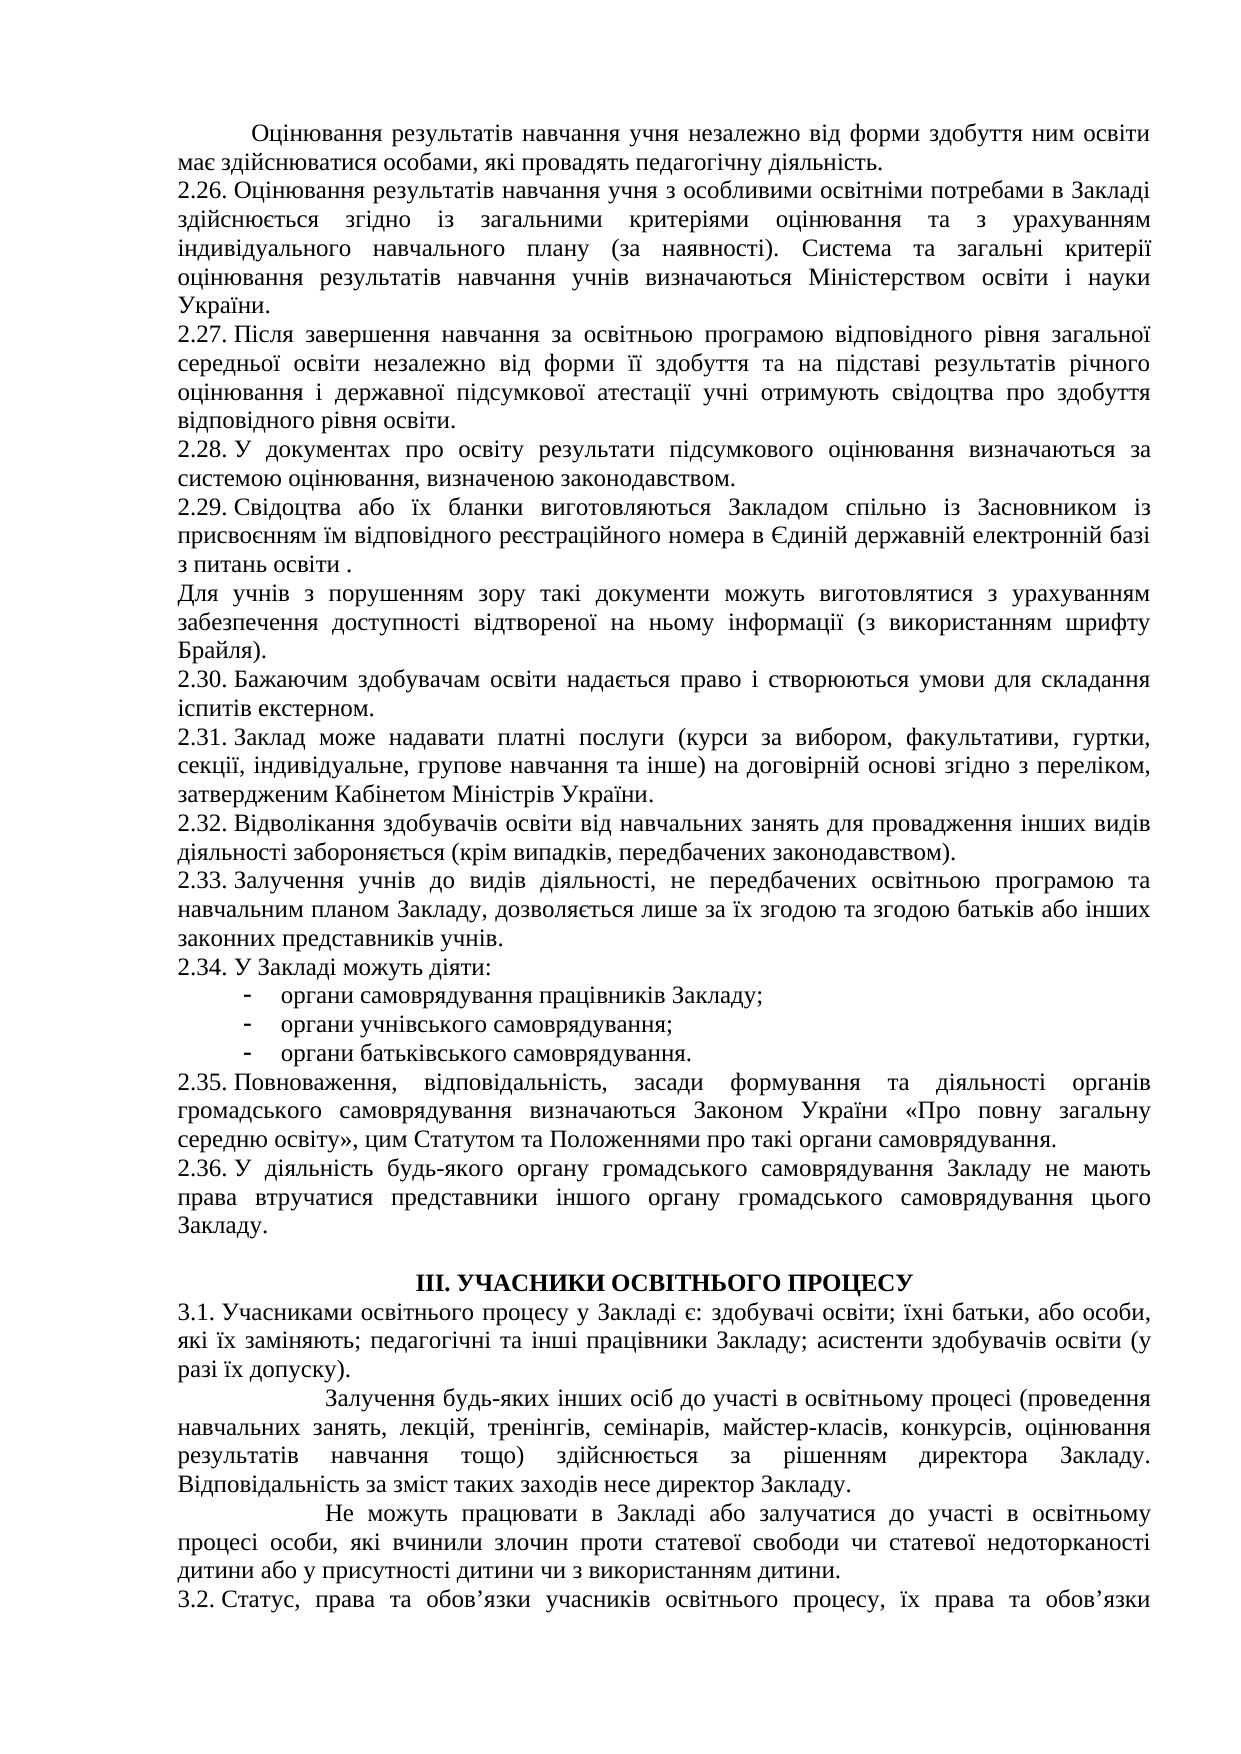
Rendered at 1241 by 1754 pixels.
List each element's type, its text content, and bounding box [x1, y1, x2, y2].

list органи учнівського самоврядування; [243, 1009, 1152, 1038]
text 3.1. Учасниками освітнього процесу у Закладі є: здобувачі освіти; їхні батьки, або особи, які їх заміняють; педагогічні та інші працівники Закладу; асистенти здобувачів освіти (у разі їх допуску). [177, 1297, 1152, 1383]
text 2.29. Свідоцтва або їх бланки виготовляються Закладом спільно із Засновником із присвоєнням їм відповідного реєстраційного номера в Єдиній державній електронній базі з питань освіти . [177, 492, 1152, 578]
text 2.35. Повноваження, відповідальність, засади формування та діяльності органів громадського самоврядування визначаються Законом України «Про повну загальну середню освіту», цим Статутом та Положеннями про такі органи самоврядування. [177, 1067, 1152, 1153]
text 2.32. Відволікання здобувачів освіти від навчальних занять для провадження інших видів діяльності забороняється (крім випадків, передбачених законодавством). [177, 808, 1152, 866]
text 2.30. Бажаючим здобувачам освіти надається право і створюються умови для складання іспитів екстерном. [177, 664, 1152, 722]
text 2.26. Оцінювання результатів навчання учня з особливими освітніми потребами в Закладі здійснюється згідно із загальними критеріями оцінювання та з урахуванням індивідуального навчального плану (за наявності). Система та загальні критерії оцінювання результатів навчання учнів визначаються Міністерством освіти і науки України. [177, 176, 1152, 319]
text 2.36. У діяльність будь-якого органу громадського самоврядування Закладу не мають права втручатися представники іншого органу громадського самоврядування цього Закладу. [177, 1153, 1152, 1239]
list органи батьківського самоврядування. [243, 1038, 1152, 1067]
text Не можуть працювати в Закладі або залучатися до участі в освітньому процесі особи, які вчинили злочин проти статевої свободи чи статевої недоторканості дитини або у присутності дитини чи з використанням дитини. [177, 1498, 1152, 1584]
text Залучення будь-яких інших осіб до участі в освітньому процесі (проведення навчальних занять, лекцій, тренінгів, семінарів, майстер-класів, конкурсів, оцінювання результатів навчання тощо) здійснюється за рішенням директора Закладу. Відповідальність за зміст таких заходів несе директор Закладу. [177, 1383, 1152, 1498]
text 2.34. У Закладі можуть діяти: [177, 952, 1152, 981]
text Для учнів з порушенням зору такі документи можуть виготовлятися з урахуванням забезпечення доступності відтвореної на ньому інформації (з використанням шрифту Брайля). [177, 578, 1152, 664]
list органи самоврядування працівників Закладу; [243, 981, 1152, 1009]
text 2.31. Заклад може надавати платні послуги (курси за вибором, факультативи, гуртки, секції, індивідуальне, групове навчання та інше) на договірній основі згідно з переліком, затвердженим Кабінетом Міністрів України. [177, 722, 1152, 808]
text Оцінювання результатів навчання учня незалежно від форми здобуття ним освіти має здійснюватися особами, які провадять педагогічну діяльність. [177, 118, 1152, 176]
text 2.28. У документах про освіту результати підсумкового оцінювання визначаються за системою оцінювання, визначеною законодавством. [177, 434, 1152, 492]
text 2.27. Після завершення навчання за освітньою програмою відповідного рівня загальної середньої освіти незалежно від форми її здобуття та на підставі результатів річного оцінювання і державної підсумкової атестації учні отримують свідоцтва про здобуття відповідного рівня освіти. [177, 319, 1152, 434]
text 2.33. Залучення учнів до видів діяльності, не передбачених освітньою програмою та навчальним планом Закладу, дозволяється лише за їх згодою та згодою батьків або інших законних представників учнів. [177, 866, 1152, 952]
text IІІ. УЧАСНИКИ ОСВІТНЬОГО ПРОЦЕСУ [177, 1268, 1152, 1297]
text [177, 1584, 1152, 1613]
